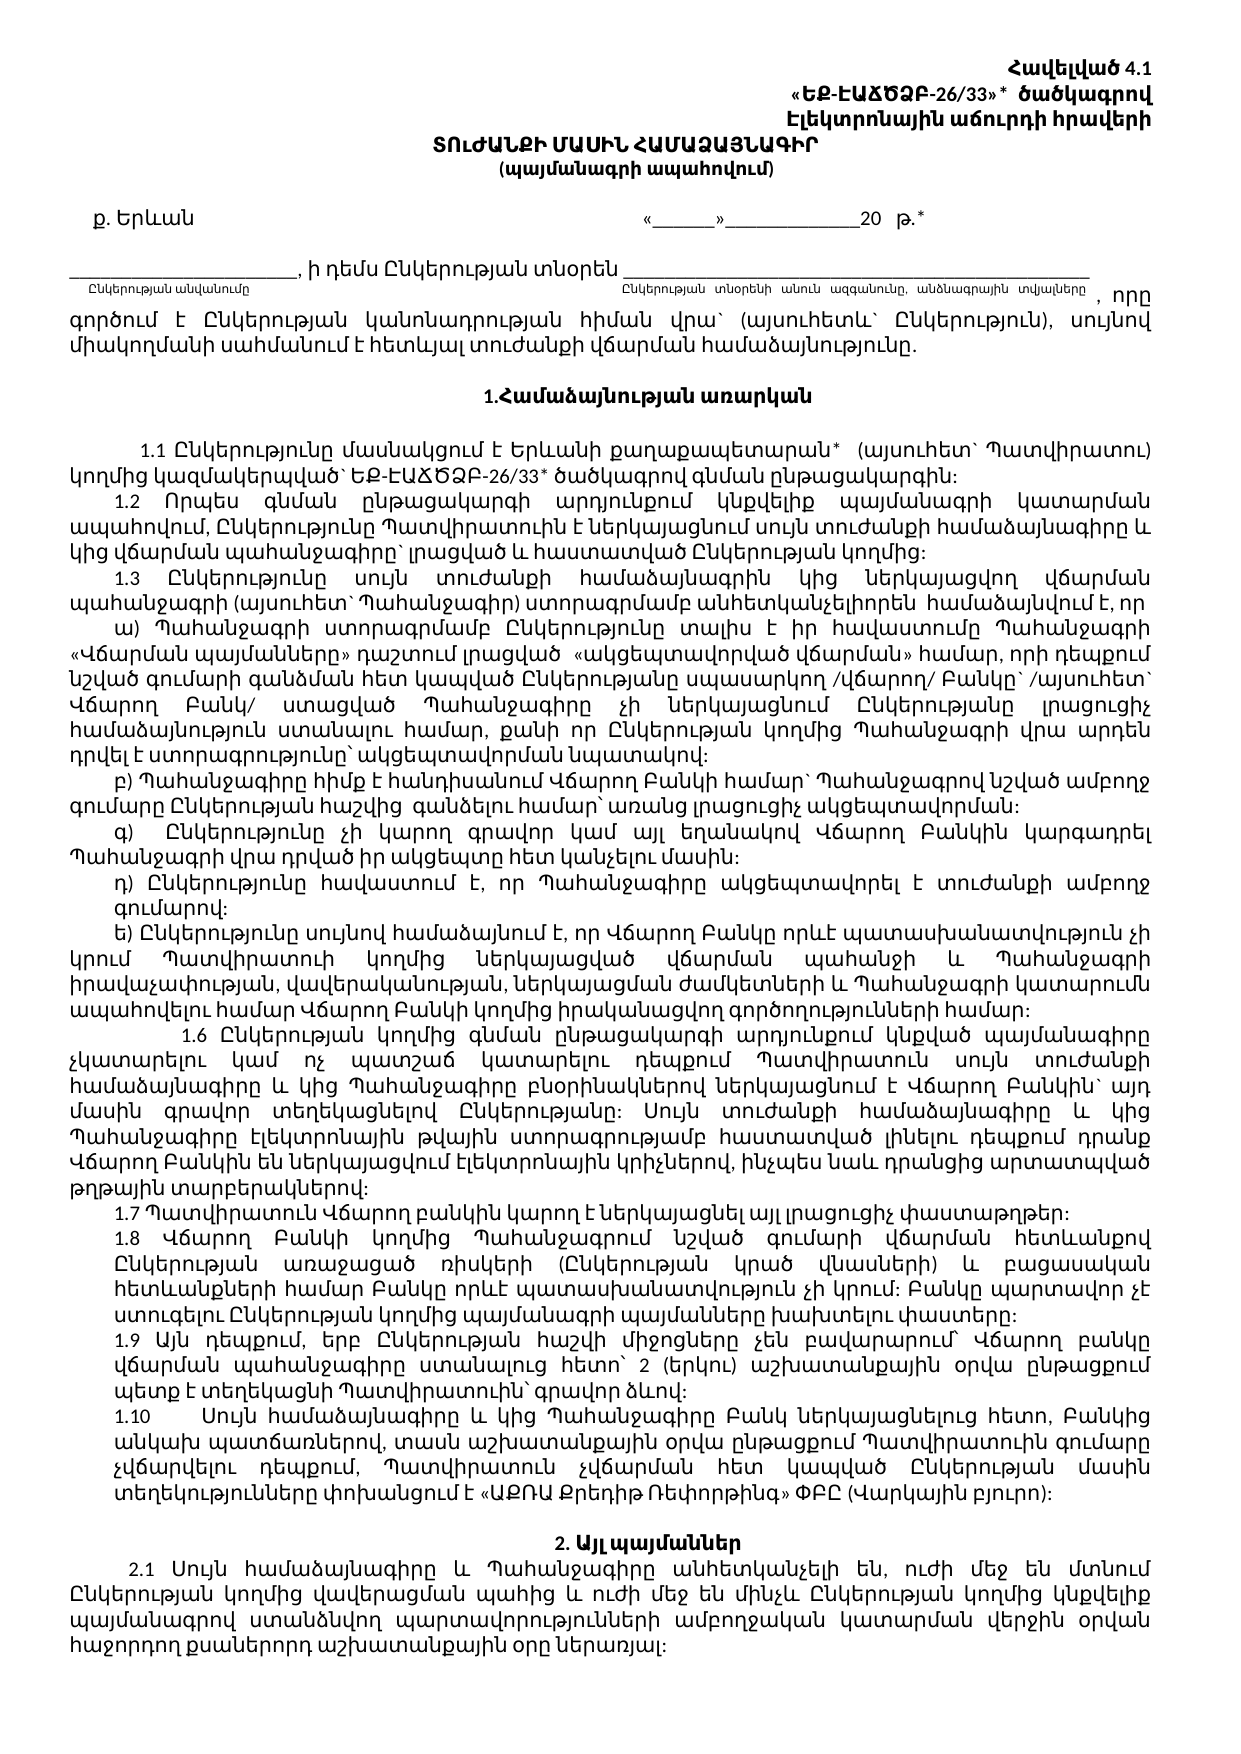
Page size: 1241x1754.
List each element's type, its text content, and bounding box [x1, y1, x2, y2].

text 1.1 Ընկերությունը մասնակցում է Երևանի քաղաքապետարան* (այսուհետ` Պատվիրատու) կողմից կազմակերպված` ԵՔ-ԷԱՃԾՁԲ-26/33* ծածկագրով գնման ընթացակարգին: [69, 438, 1152, 488]
text 1.2 Որպես գնման ընթացակարգի արդյունքում կնքվելիք պայմանագրի կատարման ապահովում, Ընկերությունը Պատվիրատուին է ներկայացնում սույն տուժանքի համաձայնագիրը և կից վճարման պահանջագիրը` լրացված և հաստատված Ընկերության կողմից: [69, 488, 1152, 565]
text 2. Այլ պայմաններ [144, 1531, 1152, 1556]
text Հավելված 4.1 [69, 56, 1152, 81]
text գ) Ընկերությունը չի կարող գրավոր կամ այլ եղանակով Վճարող Բանկին կարգադրել Պահանջագրի վրա դրված իր ակցեպտը հետ կանչելու մասին: [69, 819, 1152, 870]
text «ԵՔ-ԷԱՃԾՁԲ-26/33»* ծածկագրով [69, 81, 1152, 106]
text 1.3 Ընկերությունը սույն տուժանքի համաձայնագրին կից ներկայացվող վճարման պահանջագրի (այսուհետ` Պահանջագիր) ստորագրմամբ անհետկանչելիորեն համաձայնվում է, որ [69, 565, 1152, 616]
text 1.10 Սույն համաձայնագիրը և կից Պահանջագիրը Բանկ ներկայացնելուց հետո, Բանկից անկախ պատճառներով, տասն աշխատանքային օրվա ընթացքում Պատվիրատուին գումարը չվճարվելու դեպքում, Պատվիրատուն չվճարման հետ կապված Ընկերության մասին տեղեկությունները փոխանցում է «ԱՔՌԱ Քրեդիթ Ռեփորթինգ» ՓԲԸ (Վարկային բյուրո): [113, 1403, 1152, 1505]
text բ) Պահանջագիրը հիմք է հանդիսանում Վճարող Բանկի համար` Պահանջագրով նշված ամբողջ գումարը Ընկերության հաշվից գանձելու համար՝ առանց լրացուցիչ ակցեպտավորման: [69, 768, 1152, 819]
text 1.9 Այն դեպքում, երբ Ընկերության հաշվի միջոցները չեն բավարարում՝ Վճարող բանկը վճարման պահանջագիրը ստանալուց հետո՝ 2 (երկու) աշխատանքային օրվա ընթացքում պետք է տեղեկացնի Պատվիրատուին՝ գրավոր ձևով: [113, 1327, 1152, 1403]
text 1.8 Վճարող Բանկի կողմից Պահանջագրում նշված գումարի վճարման հետևանքով Ընկերության առաջացած ռիսկերի (Ընկերության կրած վնասների) և բացասական հետևանքների համար Բանկը որևէ պատասխանատվություն չի կրում: Բանկը պարտավոր չէ ստուգելու Ընկերության կողմից պայմանագրի պայմանները խախտելու փաստերը: [113, 1226, 1152, 1327]
text 2.1 Սույն համաձայնագիրը և Պահանջագիրը անհետկանչելի են, ուժի մեջ են մտնում Ընկերության կողմից վավերացման պահից և ուժի մեջ են մինչև Ընկերության կողմից կնքվելիք պայմանագրով ստանձնվող պարտավորությունների ամբողջական կատարման վերջին օրվան հաջորդող քսաներորդ աշխատանքային օրը ներառյալ: [69, 1556, 1152, 1658]
text դ) Ընկերությունը հավաստում է, որ Պահանջագիրը ակցեպտավորել է տուժանքի ամբողջ գումարով: [113, 870, 1152, 921]
text ե) Ընկերությունը սույնով համաձայնում է, որ Վճարող Բանկը որևէ պատասխանատվություն չի կրում Պատվիրատուի կողմից ներկայացված վճարման պահանջի և Պահանջագրի իրավաչափության, վավերականության, ներկայացման ժամկետների և Պահանջագրի կատարումն ապահովելու համար Վճարող Բանկի կողմից իրականացվող գործողությունների համար: [69, 921, 1152, 1022]
text 1.7 Պատվիրատուն Վճարող բանկին կարող է ներկայացնել այլ լրացուցիչ փաստաթղթեր: [113, 1200, 1152, 1226]
text ք. Երևան «______»_____________20 թ.* [69, 206, 1152, 231]
text ա) Պահանջագրի ստորագրմամբ Ընկերությունը տալիս է իր հավաստումը Պահանջագրի «Վճարման պայմանները» դաշտում լրացված «ակցեպտավորված վճարման» համար, որի դեպքում նշված գումարի գանձման հետ կապված Ընկերությանը սպասարկող /վճարող/ Բանկը` /այսուհետ` Վճարող Բանկ/ ստացված Պահանջագիրը չի ներկայացնում Ընկերությանը լրացուցիչ համաձայնություն ստանալու համար, քանի որ Ընկերության կողմից Պահանջագրի վրա արդեն դրվել է ստորագրությունը՝ ակցեպտավորման նպատակով: [69, 616, 1152, 768]
text 1.Համաձայնության առարկան [144, 383, 1152, 409]
text ______________________, ի դեմս Ընկերության տնօրեն _____________________________________________ [69, 256, 1152, 282]
text (պայմանագրի ապահովում) [69, 157, 1152, 180]
text Էլեկտրոնային աճուրդի հրավերի [69, 106, 1152, 132]
text 1.6 Ընկերության կողմից գնման ընթացակարգի արդյունքում կնքված պայմանագիրը չկատարելու կամ ոչ պատշաճ կատարելու դեպքում Պատվիրատուն սույն տուժանքի համաձայնագիրը և կից Պահանջագիրը բնօրինակներով ներկայացնում է Վճարող Բանկին` այդ մասին գրավոր տեղեկացնելով Ընկերությանը: Սույն տուժանքի համաձայնագիրը և կից Պահանջագիրը էլեկտրոնային թվային ստորագրությամբ հաստատված լինելու դեպքում դրանք Վճարող Բանկին են ներկայացվում էլեկտրոնային կրիչներով, ինչպես նաև դրանցից արտատպված թղթային տարբերակներով: [69, 1022, 1152, 1200]
text ՏՈւԺԱՆՔԻ ՄԱՍԻՆ ՀԱՄԱՁԱՅՆԱԳԻՐ [69, 132, 1152, 157]
text Ընկերության անվանումը Ընկերության տնօրենի անուն ազգանունը, անձնագրային տվյալները , որը գործում է Ընկերության կանոնադրության հիման վրա` (այսուհետև` Ընկերություն), սույնով միակողմանի սահմանում է հետևյալ տուժանքի վճարման համաձայնությունը. [69, 282, 1152, 358]
